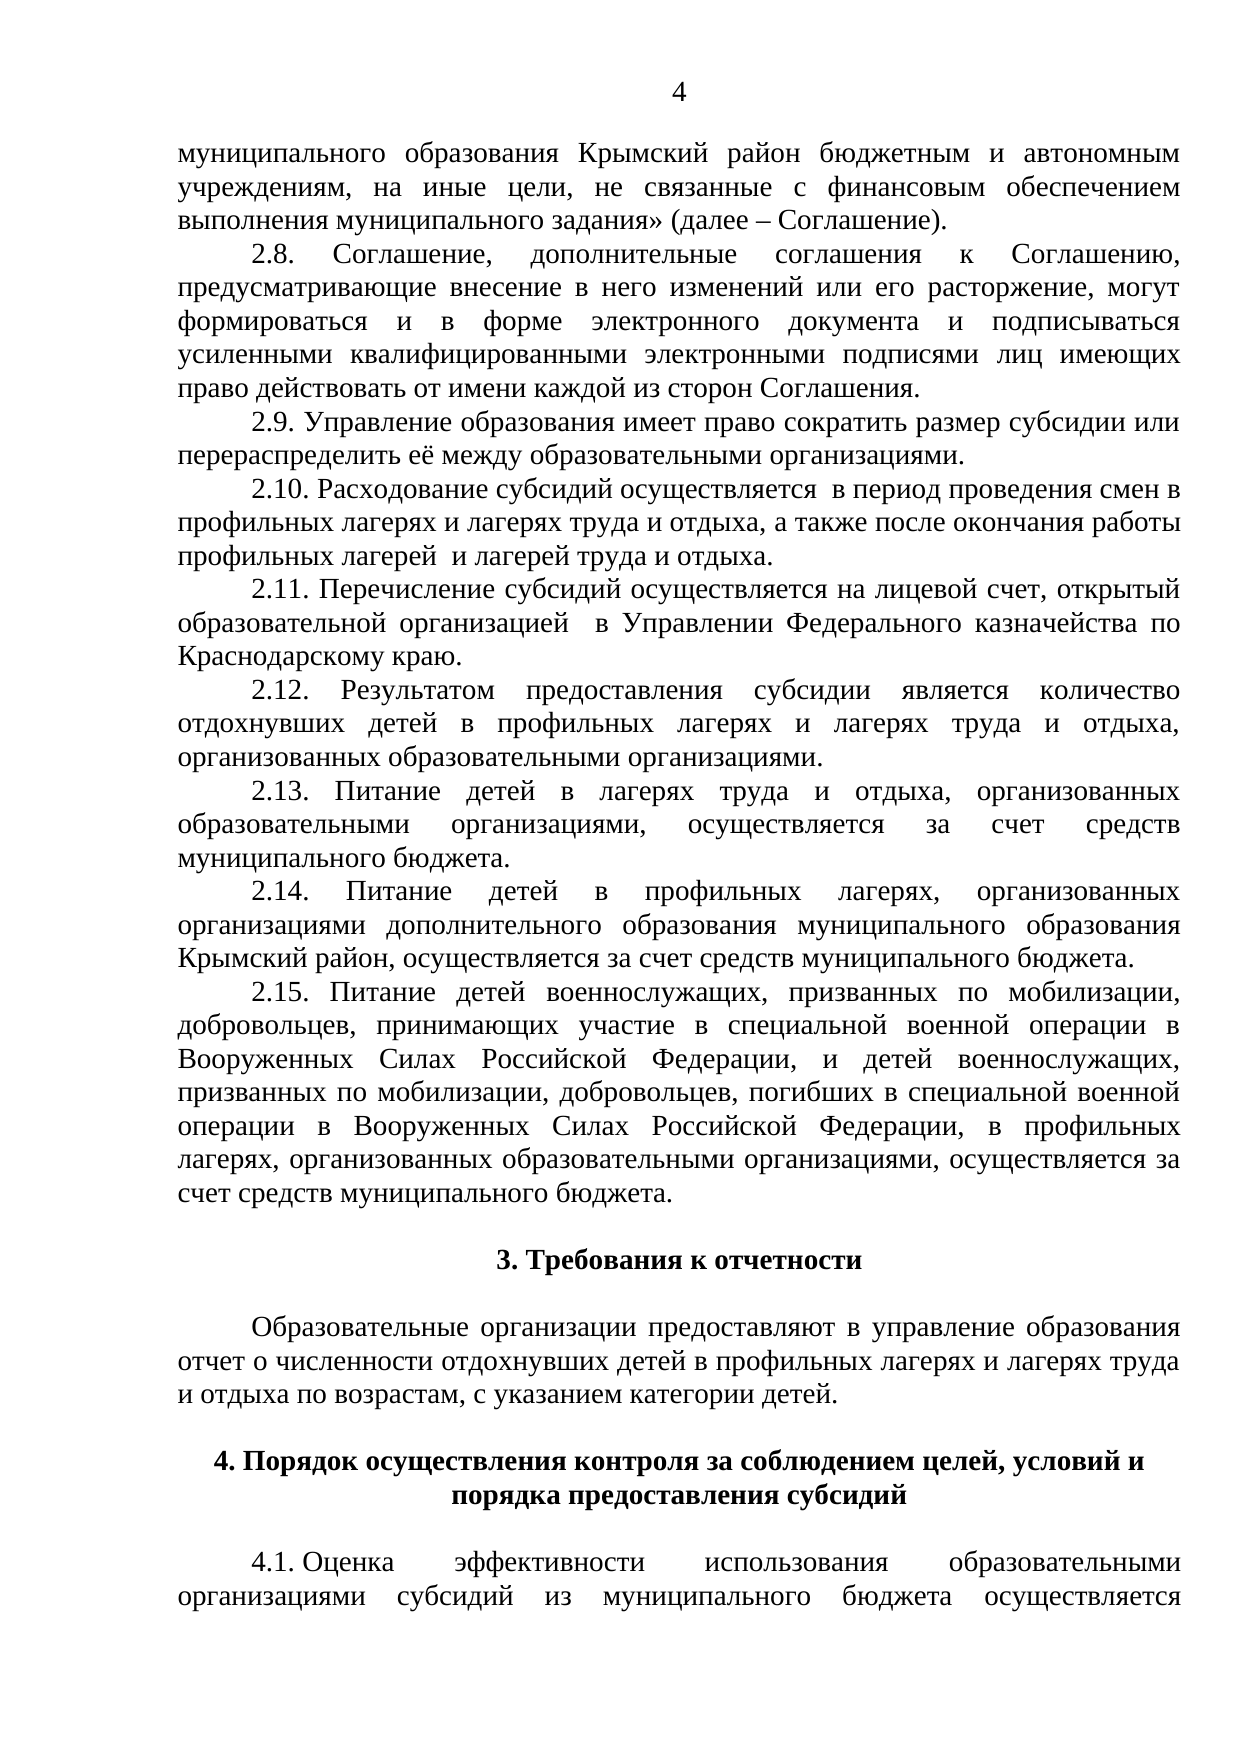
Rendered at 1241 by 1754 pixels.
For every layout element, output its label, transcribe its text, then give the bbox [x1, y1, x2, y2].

text Образовательные организации предоставляют в управление образования отчет о численности отдохнувших детей в профильных лагерях и лагерях труда и отдыха по возрастам, с указанием категории детей. [177, 1309, 1181, 1410]
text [177, 1544, 1181, 1611]
text 2.13. Питание детей в лагерях труда и отдыха, организованных образовательными организациями, осуществляется за счет средств муниципального бюджета. [177, 773, 1181, 873]
text 2.10. Расходование субсидий осуществляется в период проведения смен в профильных лагерях и лагерях труда и отдыха, а также после окончания работы профильных лагерей и лагерей труда и отдыха. [177, 471, 1181, 571]
text 2.8. Соглашение, дополнительные соглашения к Соглашению, предусматривающие внесение в него изменений или его расторжение, могут формироваться и в форме электронного документа и подписываться усиленными квалифицированными электронными подписями лиц имеющих право действовать от имени каждой из сторон Соглашения. [177, 236, 1181, 404]
text 2.15. Питание детей военнослужащих, призванных по мобилизации, добровольцев, принимающих участие в специальной военной операции в Вооруженных Силах Российской Федерации, и детей военнослужащих, призванных по мобилизации, добровольцев, погибших в специальной военной операции в Вооруженных Силах Российской Федерации, в профильных лагерях, организованных образовательными организациями, осуществляется за счет средств муниципального бюджета. [177, 974, 1181, 1209]
text 3. Требования к отчетности [177, 1242, 1181, 1276]
text 2.14. Питание детей в профильных лагерях, организованных организациями дополнительного образования муниципального образования Крымский район, осуществляется за счет средств муниципального бюджета. [177, 873, 1181, 974]
text 4. Порядок осуществления контроля за соблюдением целей, условий и порядка предоставления субсидий [177, 1443, 1181, 1511]
text 2.9. Управление образования имеет право сократить размер субсидии или перераспределить её между образовательными организациями. [177, 404, 1181, 471]
text 2.12. Результатом предоставления субсидии является количество отдохнувших детей в профильных лагерях и лагерях труда и отдыха, организованных образовательными организациями. [177, 672, 1181, 773]
text 2.11. Перечисление субсидий осуществляется на лицевой счет, открытый образовательной организацией в Управлении Федерального казначейства по Краснодарскому краю. [177, 571, 1181, 672]
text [177, 135, 1181, 236]
